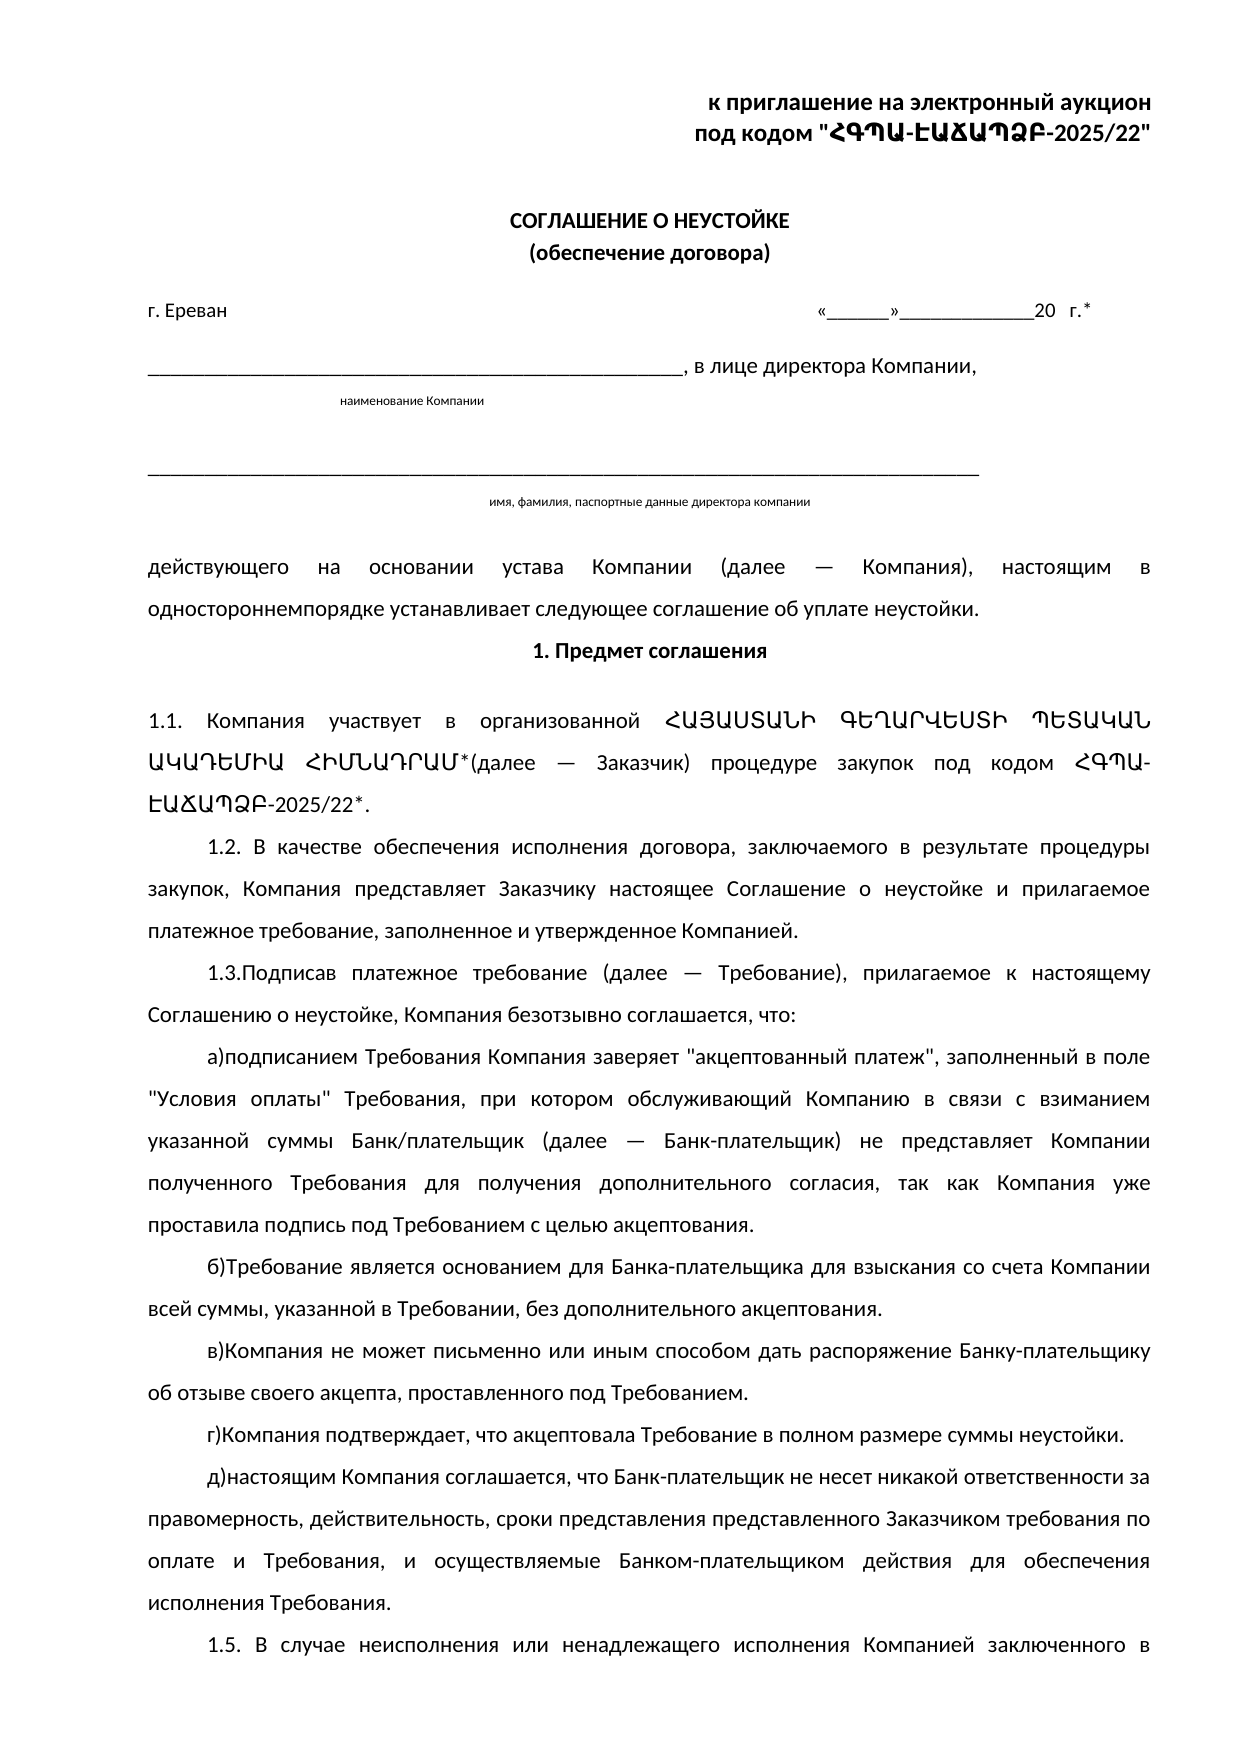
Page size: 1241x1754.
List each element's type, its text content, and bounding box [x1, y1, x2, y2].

text _______________________________________________, в лице директора Компании, [148, 351, 1152, 379]
text к приглашение на электронный аукцион [177, 86, 1152, 117]
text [148, 1630, 1152, 1658]
text 1. Предмет соглашения [148, 636, 1152, 664]
text СОГЛАШЕНИЕ О НЕУСТОЙКЕ [148, 206, 1152, 234]
text г)Компания подтверждает, что акцептовала Требование в полном размере суммы неустойки. [148, 1420, 1152, 1448]
text 1.2. В качестве обеспечения исполнения договора, заключаемого в результате процедуры закупок, Компания представляет Заказчику настоящее Соглашение о неустойке и прилагаемое платежное требование, заполненное и утвержденное Компанией. [148, 832, 1152, 944]
text б)Требование является основанием для Банка-плательщика для взыскания со счета Компании всей суммы, указанной в Требовании, без дополнительного акцептования. [148, 1252, 1152, 1322]
text а)подписанием Требования Компания заверяет "акцептованный платеж", заполненный в поле "Условия оплаты" Требования, при котором обслуживающий Компанию в связи с взиманием указанной суммы Банк/плательщик (далее — Банк-плательщик) не представляет Компании полученного Требования для получения дополнительного согласия, так как Компания уже проставила подпись под Требованием с целью акцептования. [148, 1042, 1152, 1238]
text (обеспечение договора) [148, 238, 1152, 266]
text д)настоящим Компания соглашается, что Банк-плательщик не несет никакой ответственности за правомерность, действительность, сроки представления представленного Заказчиком требования по оплате и Требования, и осуществляемые Банком-плательщиком действия для обеспечения исполнения Требования. [148, 1462, 1152, 1616]
text действующего на основании устава Компании (далее — Компания), настоящим в одностороннемпорядке устанавливает следующее соглашение об уплате неустойки. [148, 552, 1152, 622]
text 1.1. Компания участвует в организованной ՀԱՅԱՍՏԱՆԻ ԳԵՂԱՐՎԵՍՏԻ ՊԵՏԱԿԱՆ ԱԿԱԴԵՄԻԱ ՀԻՄՆԱԴՐԱՄ*(далее — Заказчик) процедуре закупок под кодом ՀԳՊԱ-ԷԱՃԱՊՁԲ-2025/22*. [148, 706, 1152, 818]
text наименование Компании [340, 393, 1152, 421]
table_header «______»_____________20 г.* [635, 297, 1104, 351]
text _________________________________________________________________________ [148, 452, 1152, 480]
text 1.3.Подписав платежное требование (далее — Требование), прилагаемое к настоящему Соглашению о неустойке, Компания безотзывно соглашается, что: [148, 958, 1152, 1028]
table_header г. Ереван [136, 297, 635, 351]
text под кодом "ՀԳՊԱ-ԷԱՃԱՊՁԲ-2025/22" [148, 117, 1152, 147]
text в)Компания не может письменно или иным способом дать распоряжение Банку-плательщику об отзыве своего акцепта, проставленного под Требованием. [148, 1336, 1152, 1406]
text имя, фамилия, паспортные данные директора компании [148, 494, 1152, 522]
